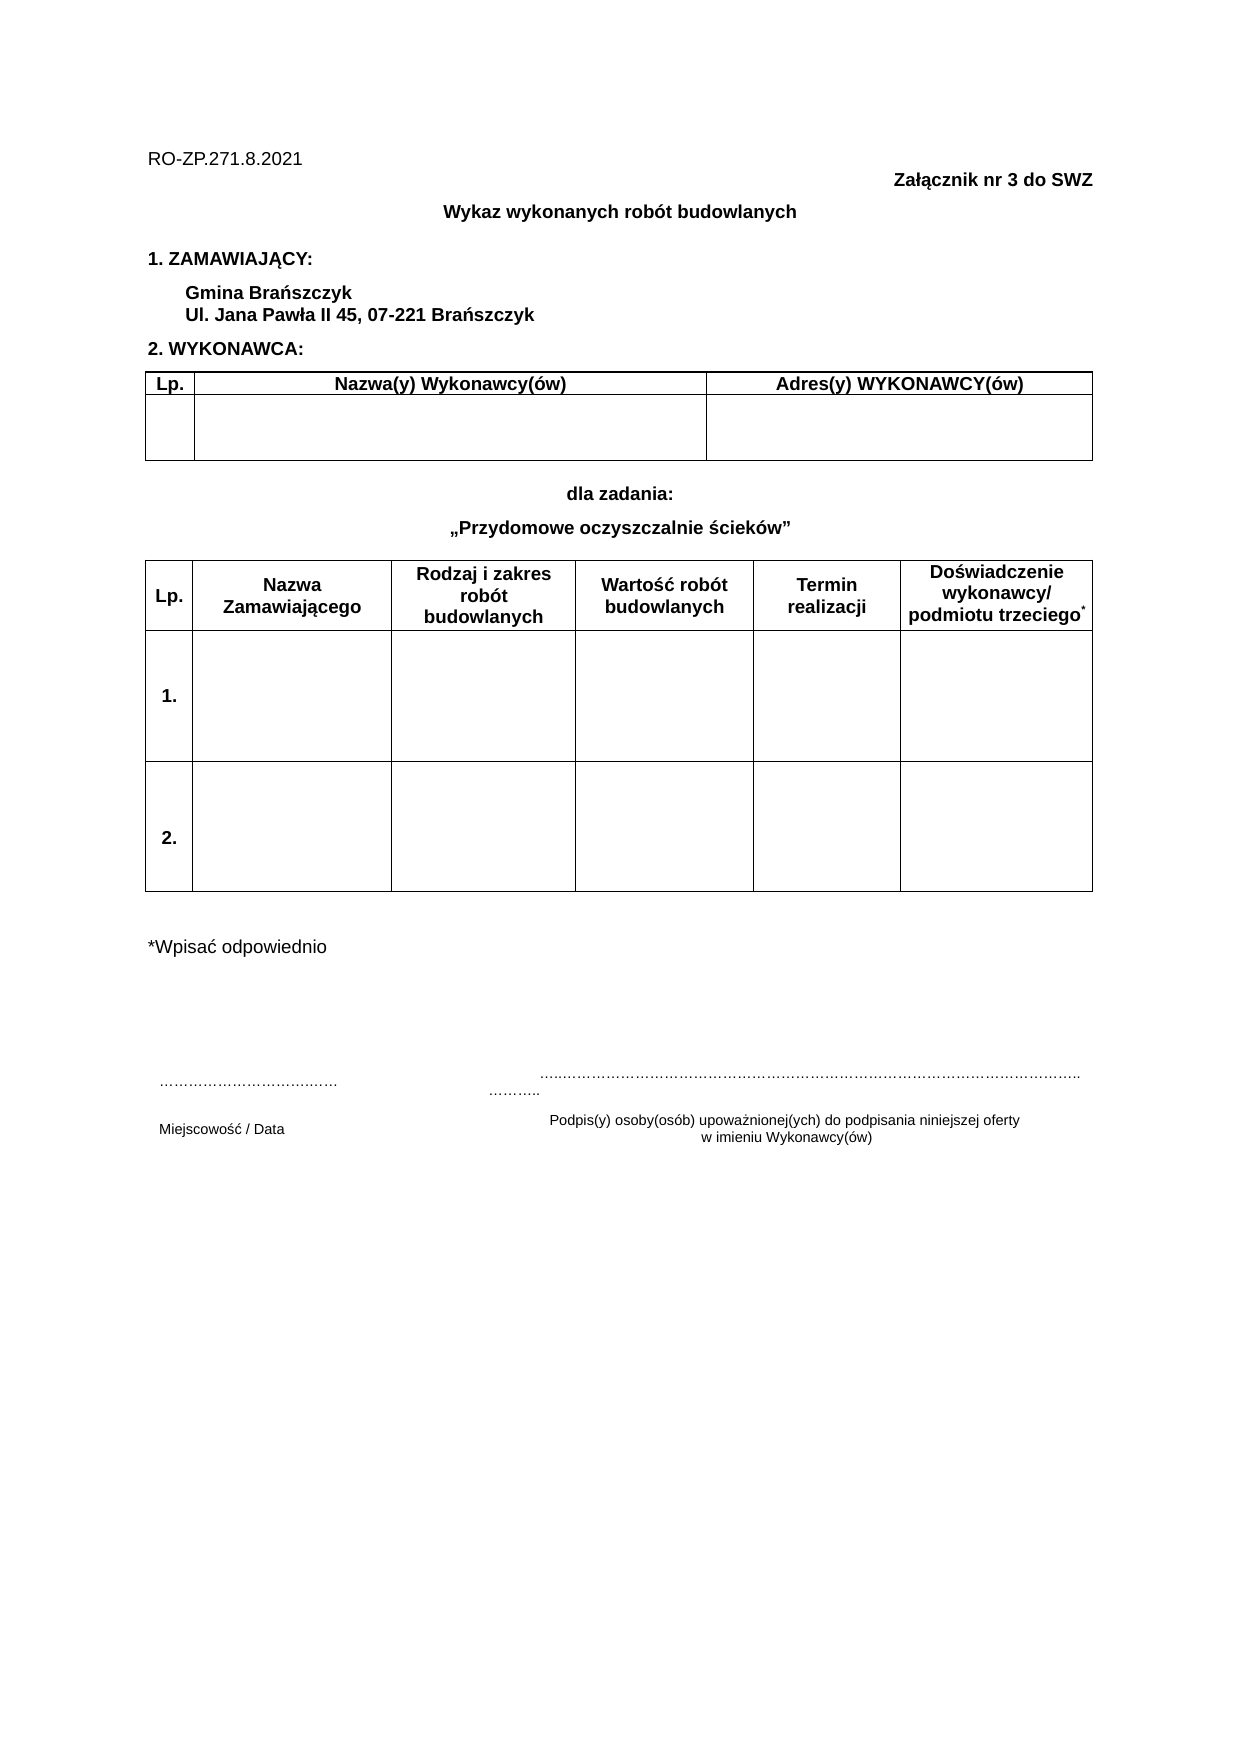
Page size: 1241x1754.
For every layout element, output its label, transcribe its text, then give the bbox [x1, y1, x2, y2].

table_cell Miejscowość / Data [148, 1098, 477, 1159]
text dla zadania: [148, 482, 1093, 504]
table_cell [576, 631, 753, 761]
table_cell [392, 631, 575, 761]
text 2. WYKONAWCA: [148, 337, 1093, 359]
table_header Doświadczenie wykonawcy/ podmiotu trzeciego* [901, 561, 1092, 630]
text Gmina Brańszczyk [185, 282, 1093, 303]
table_cell [193, 762, 391, 891]
table_header ………………………….…… [148, 1065, 477, 1098]
text 1. ZAMAWIAJĄCY: [148, 248, 1088, 269]
text *Wpisać odpowiednio [148, 935, 1093, 957]
table_header Rodzaj i zakres robót budowlanych [392, 561, 575, 630]
table_cell 1. [146, 631, 192, 761]
table_cell [576, 762, 753, 891]
table_header Nazwa Zamawiającego [193, 561, 391, 630]
table_cell [754, 631, 900, 761]
table_cell [193, 631, 391, 761]
table_cell [754, 762, 900, 891]
text „Przydomowe oczyszczalnie ścieków” [148, 516, 1093, 538]
table_header …..……………………………………………………………………………………………..……….. [477, 1065, 1093, 1098]
table_header Adres(y) Wykonawcy(ów) [707, 373, 1092, 394]
table_cell [195, 395, 706, 460]
text Wykaz wykonanych robót budowlanych [148, 201, 1093, 223]
table_cell Podpis(y) osoby(osób) upoważnionej(ych) do podpisania niniejszej oferty w imieniu Wykonawcy(ów) [477, 1098, 1093, 1159]
table_cell 2. [146, 762, 192, 891]
table_cell [901, 631, 1092, 761]
table_header Wartość robót budowlanych [576, 561, 753, 630]
table_cell [707, 395, 1092, 460]
table_header Lp. [146, 373, 194, 394]
table_header Lp. [146, 561, 192, 630]
text RO-ZP.271.8.2021 [148, 148, 1093, 169]
table_cell [392, 762, 575, 891]
table_header Termin realizacji [754, 561, 900, 630]
text Załącznik nr 3 do SWZ [177, 169, 1093, 191]
table_cell [901, 762, 1092, 891]
text Ul. Jana Pawła II 45, 07-221 Brańszczyk [185, 303, 1093, 325]
table_header Nazwa(y) Wykonawcy(ów) [195, 373, 706, 394]
table_cell [146, 395, 194, 460]
